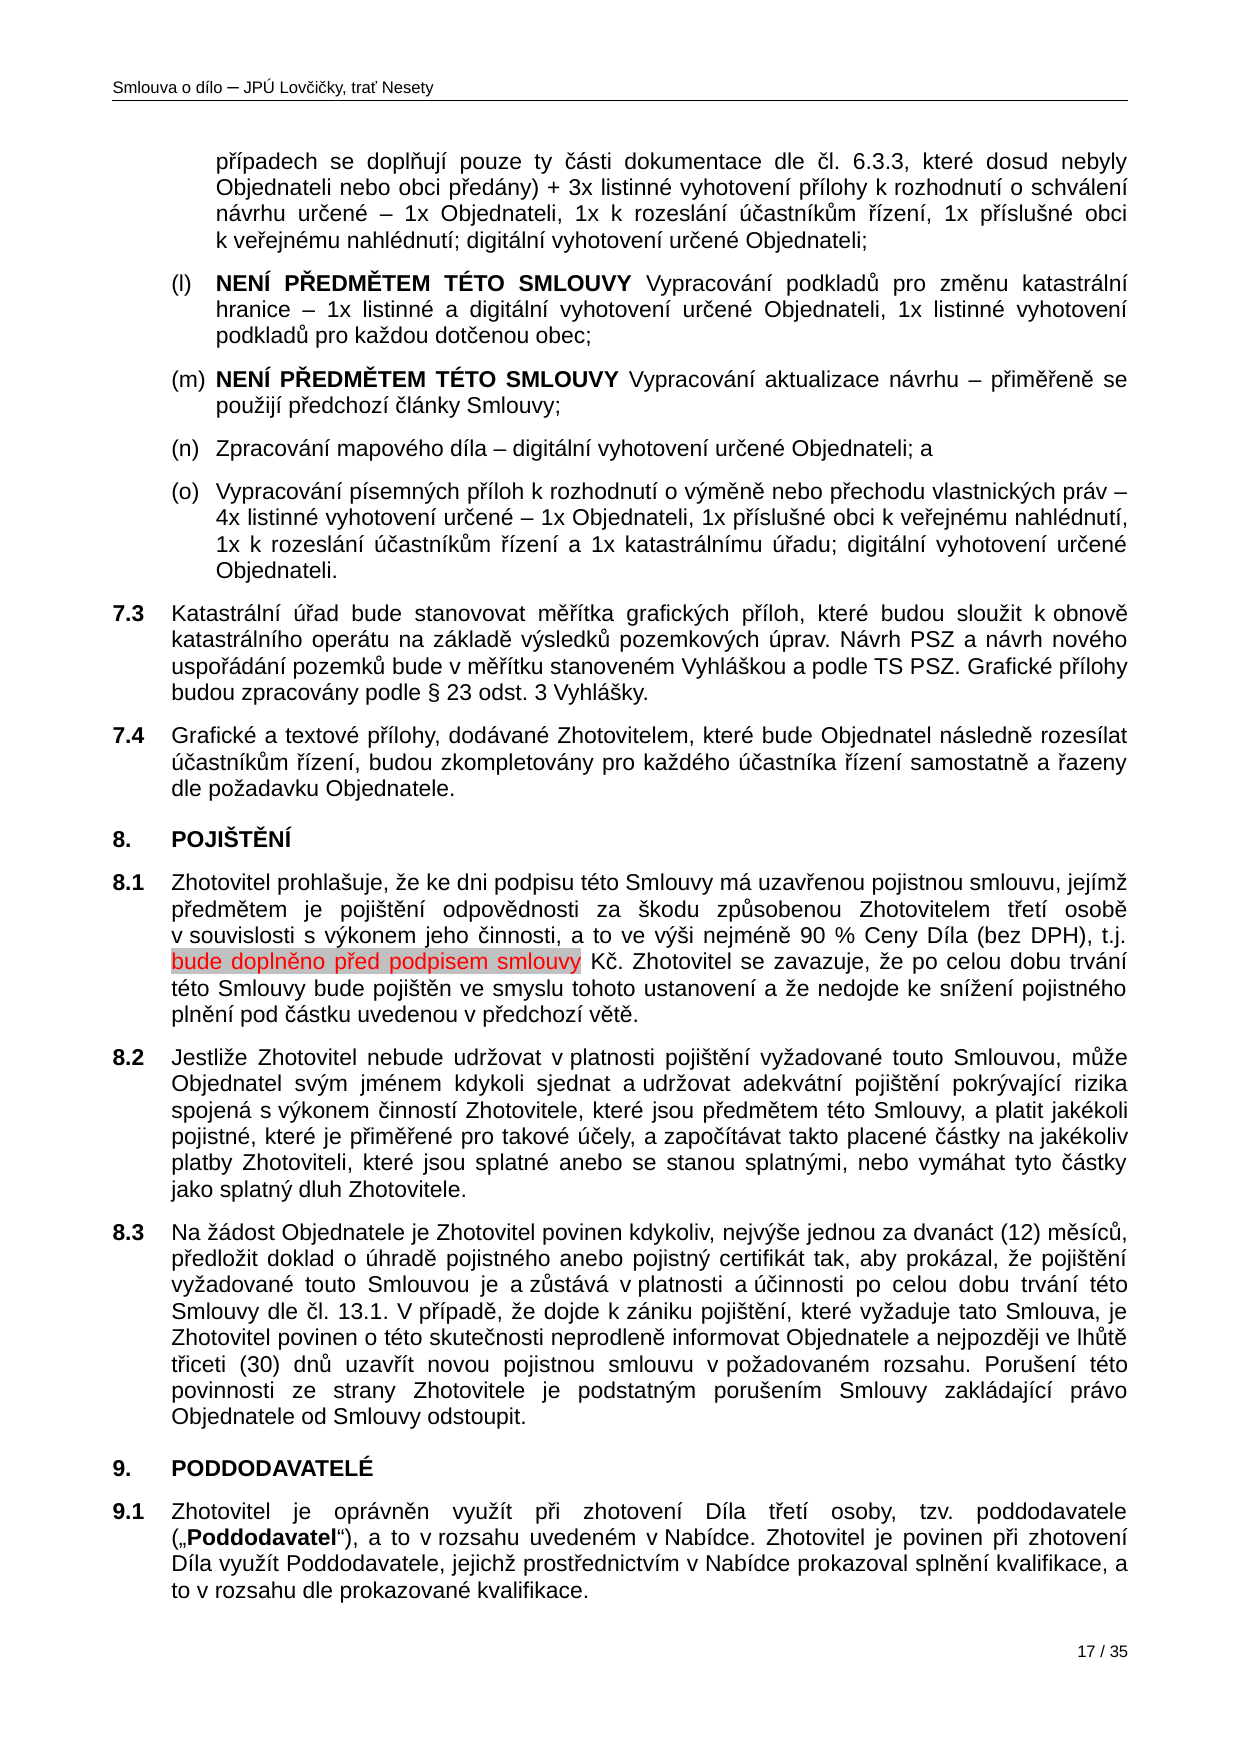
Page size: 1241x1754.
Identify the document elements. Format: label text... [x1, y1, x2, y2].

list NENÍ PŘEDMĚTEM TÉTO SMLOUVY Vypracování aktualizace návrhu – přiměřeně se použijí předchozí články Smlouvy; [171, 366, 1128, 418]
text Katastrální úřad bude stanovovat měřítka grafických příloh, které budou sloužit k obnově katastrálního operátu na základě výsledků pozemkových úprav. Návrh PSZ a návrh nového uspořádání pozemků bude v měřítku stanoveném Vyhláškou a podle TS PSZ. Grafické přílohy budou zpracovány podle § 23 odst. 3 Vyhlášky. [112, 600, 1128, 705]
text Grafické a textové přílohy, dodávané Zhotovitelem, které bude Objednatel následně rozesílat účastníkům řízení, budou zkompletovány pro každého účastníka řízení samostatně a řazeny dle požadavku Objednatele. [112, 722, 1128, 801]
text Jestliže Zhotovitel nebude udržovat v platnosti pojištění vyžadované touto Smlouvou, může Objednatel svým jménem kdykoli sjednat a udržovat adekvátní pojištění pokrývající rizika spojená s výkonem činností Zhotovitele, které jsou předmětem této Smlouvy, a platit jakékoli pojistné, které je přiměřené pro takové účely, a započítávat takto placené částky na jakékoliv platby Zhotoviteli, které jsou splatné anebo se stanou splatnými, nebo vymáhat tyto částky jako splatný dluh Zhotovitele. [112, 1044, 1128, 1202]
text Pojištění [112, 826, 1128, 852]
text Poddodavatelé [112, 1454, 1128, 1481]
list Zpracování mapového díla – digitální vyhotovení určené Objednateli; a [171, 435, 1128, 461]
list Vypracování písemných příloh k rozhodnutí o výměně nebo přechodu vlastnických práv – 4x listinné vyhotovení určené – 1x Objednateli, 1x příslušné obci k veřejnému nahlédnutí, 1x k rozeslání účastníkům řízení a 1x katastrálnímu úřadu; digitální vyhotovení určené Objednateli. [171, 478, 1128, 583]
text Zhotovitel prohlašuje, že ke dni podpisu této Smlouvy má uzavřenou pojistnou smlouvu, jejímž předmětem je pojištění odpovědnosti za škodu způsobenou Zhotovitelem třetí osobě v souvislosti s výkonem jeho činnosti, a to ve výši nejméně 90 % Ceny Díla (bez DPH), t.j. bude doplněno před podpisem smlouvy Kč. Zhotovitel se zavazuje, že po celou dobu trvání této Smlouvy bude pojištěn ve smyslu tohoto ustanovení a že nedojde ke snížení pojistného plnění pod částku uvedenou v předchozí větě. [112, 869, 1128, 1027]
text Na žádost Objednatele je Zhotovitel povinen kdykoliv, nejvýše jednou za dvanáct (12) měsíců, předložit doklad o úhradě pojistného anebo pojistný certifikát tak, aby prokázal, že pojištění vyžadované touto Smlouvou je a zůstává v platnosti a účinnosti po celou dobu trvání této Smlouvy dle čl. 13.1. V případě, že dojde k zániku pojištění, které vyžaduje tato Smlouva, je Zhotovitel povinen o této skutečnosti neprodleně informovat Objednatele a nejpozději ve lhůtě třiceti (30) dnů uzavřít novou pojistnou smlouvu v požadovaném rozsahu. Porušení této povinnosti ze strany Zhotovitele je podstatným porušením Smlouvy zakládající právo Objednatele od Smlouvy odstoupit. [112, 1219, 1128, 1429]
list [171, 148, 1128, 253]
text Zhotovitel je oprávněn využít při zhotovení Díla třetí osoby, tzv. poddodavatele („Poddodavatel“), a to v rozsahu uvedeném v Nabídce. Zhotovitel je povinen při zhotovení Díla využít Poddodavatele, jejichž prostřednictvím v Nabídce prokazoval splnění kvalifikace, a to v rozsahu dle prokazované kvalifikace. [112, 1498, 1128, 1603]
list NENÍ PŘEDMĚTEM TÉTO SMLOUVY Vypracování podkladů pro změnu katastrální hranice – 1x listinné a digitální vyhotovení určené Objednateli, 1x listinné vyhotovení podkladů pro každou dotčenou obec; [171, 270, 1128, 349]
